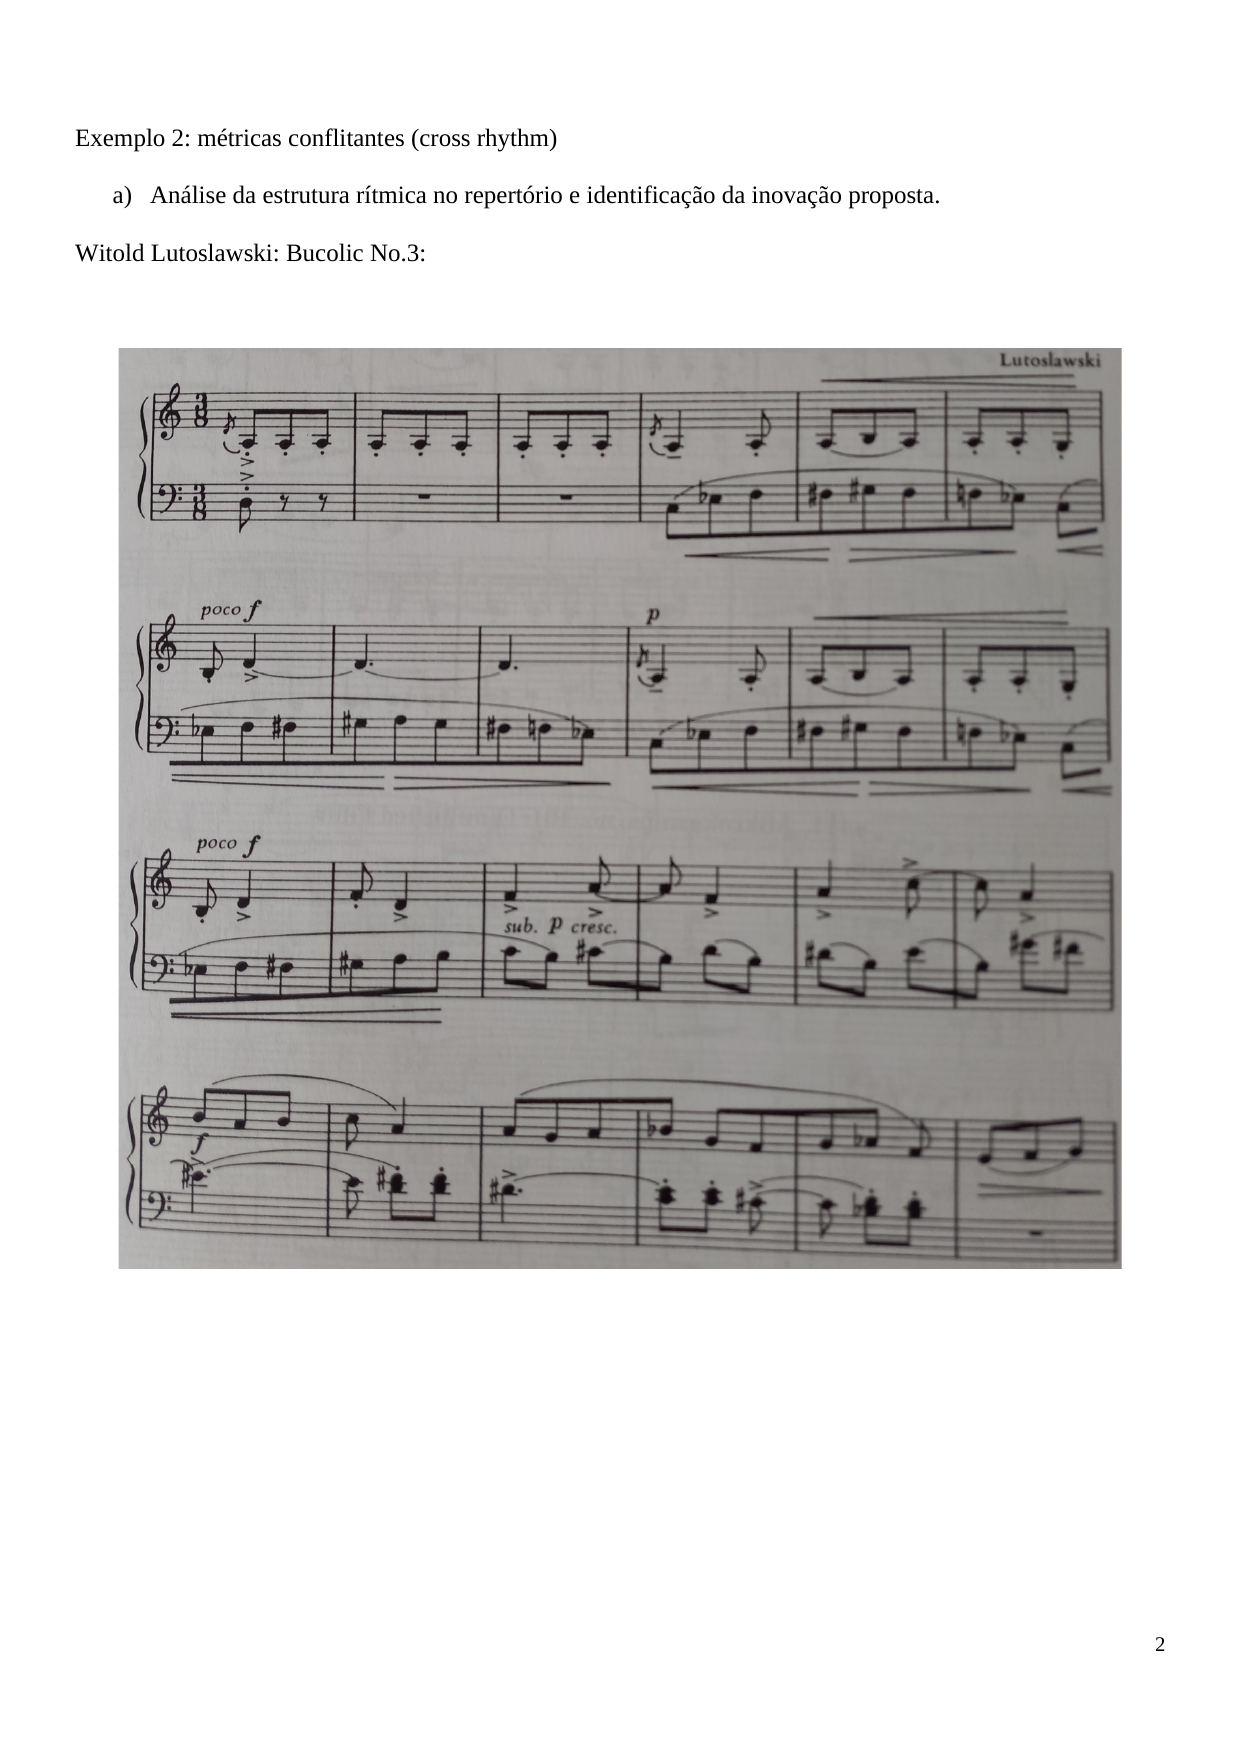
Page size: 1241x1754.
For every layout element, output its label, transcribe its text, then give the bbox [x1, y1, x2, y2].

list Análise da estrutura rítmica no repertório e identificação da inovação proposta. [112, 181, 1165, 209]
text Exemplo 2: métricas conflitantes (cross rhythm) [75, 123, 1165, 152]
picture [118, 348, 1122, 1269]
text Witold Lutoslawski: Bucolic No.3: [75, 238, 1165, 267]
